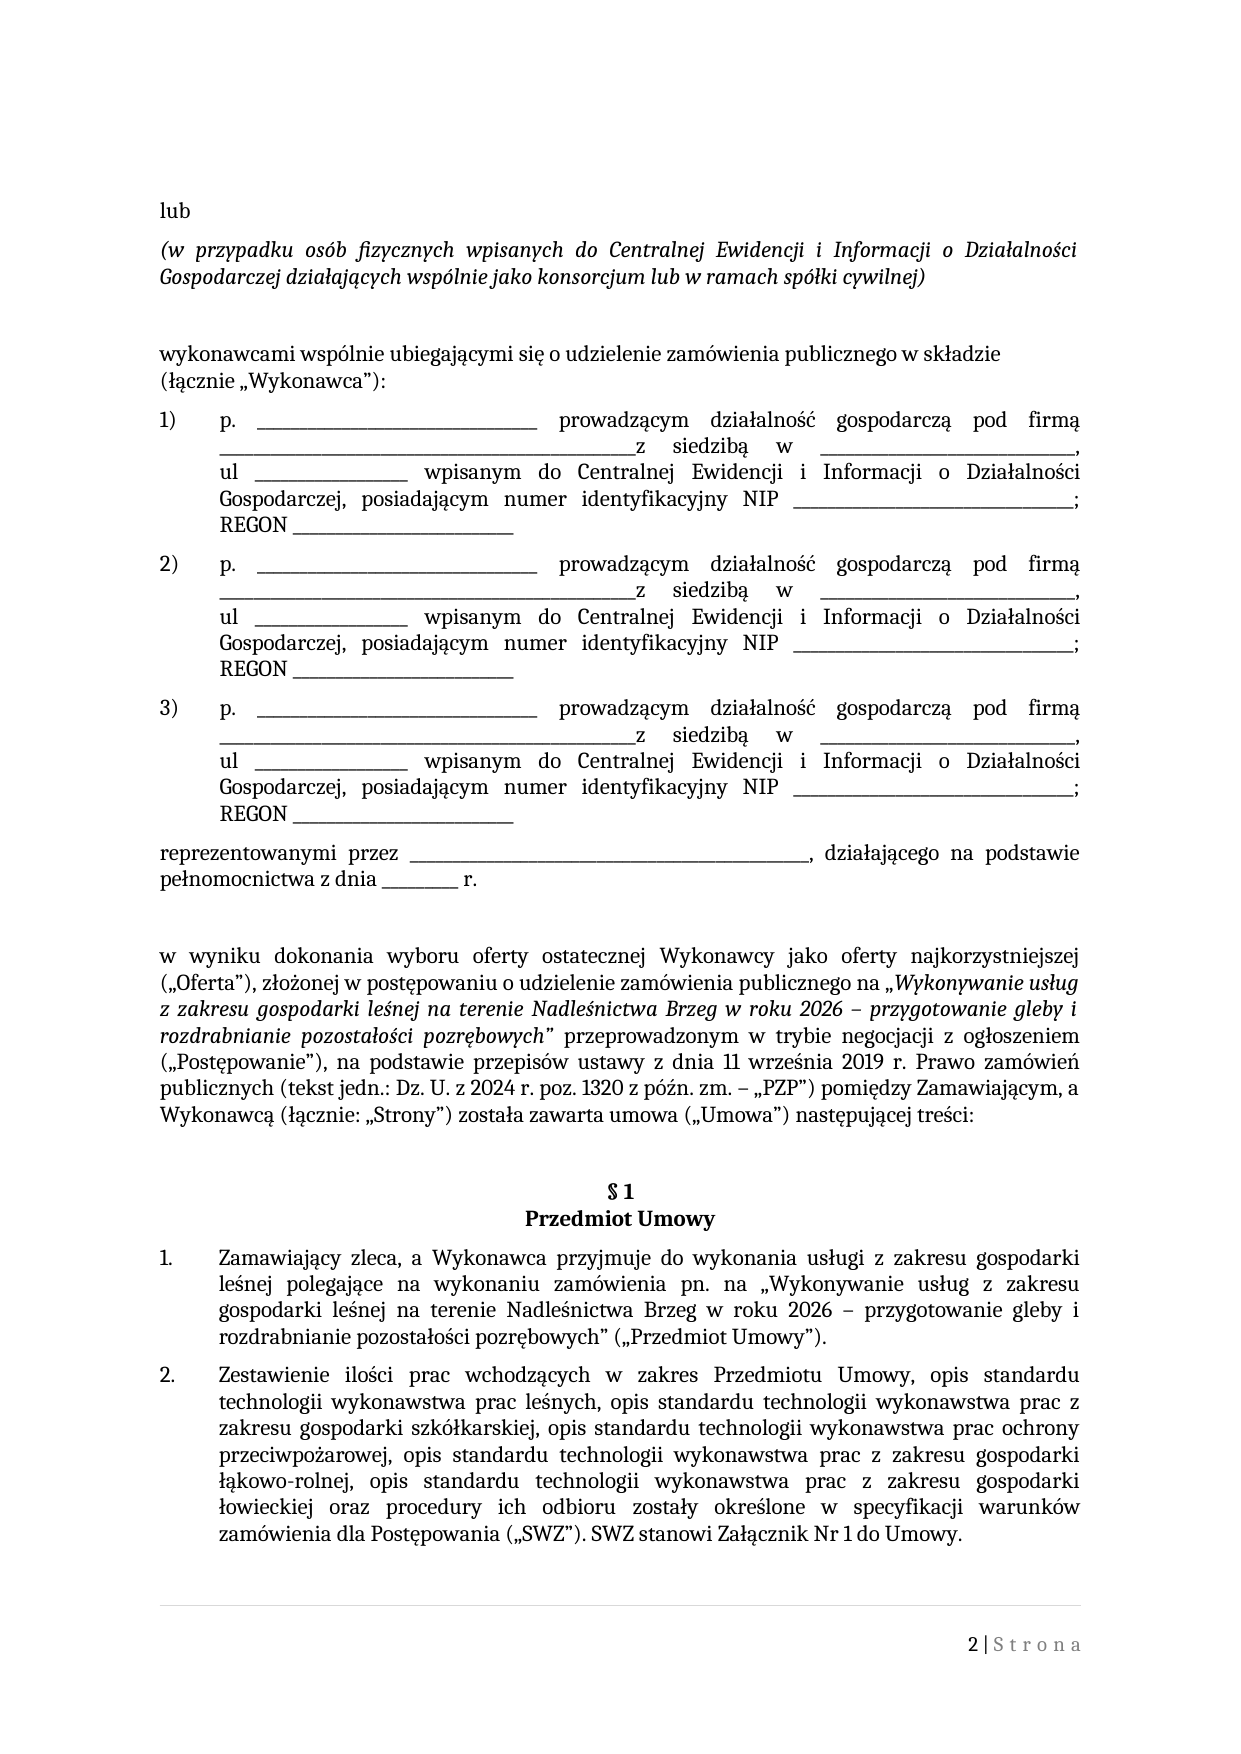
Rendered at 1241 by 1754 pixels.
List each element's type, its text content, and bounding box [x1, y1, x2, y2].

list Zestawienie ilości prac wchodzących w zakres Przedmiotu Umowy, opis standardu technologii wykonawstwa prac leśnych, opis standardu technologii wykonawstwa prac z zakresu gospodarki szkółkarskiej, opis standardu technologii wykonawstwa prac ochrony przeciwpożarowej, opis standardu technologii wykonawstwa prac z zakresu gospodarki łąkowo-rolnej, opis standardu technologii wykonawstwa prac z zakresu gospodarki łowieckiej oraz procedury ich odbioru zostały określone w specyfikacji warunków zamówienia dla Postępowania („SWZ”). SWZ stanowi Załącznik Nr 1 do Umowy. [159, 1362, 1081, 1547]
text w wyniku dokonania wyboru oferty ostatecznej Wykonawcy jako oferty najkorzystniejszej („Oferta”), złożonej w postępowaniu o udzielenie zamówienia publicznego na „Wykonywanie usług z zakresu gospodarki leśnej na terenie Nadleśnictwa Brzeg w roku 2026 – przygotowanie gleby i rozdrabnianie pozostałości pozrębowych” przeprowadzonym w trybie negocjacji z ogłoszeniem („Postępowanie”), na podstawie przepisów ustawy z dnia 11 września 2019 r. Prawo zamówień publicznych (tekst jedn.: Dz. U. z 2024 r. poz. 1320 z późn. zm. – „PZP”) pomiędzy Zamawiającym, a Wykonawcą (łącznie: „Strony”) została zawarta umowa („Umowa”) następującej treści: [159, 943, 1081, 1128]
list Zamawiający zleca, a Wykonawca przyjmuje do wykonania usługi z zakresu gospodarki leśnej polegające na wykonaniu zamówienia pn. na „Wykonywanie usług z zakresu gospodarki leśnej na terenie Nadleśnictwa Brzeg w roku 2026 – przygotowanie gleby i rozdrabnianie pozostałości pozrębowych” („Przedmiot Umowy”). [159, 1244, 1081, 1350]
text 3) p. _________________________________ prowadzącym działalność gospodarczą pod firmą _________________________________________________z siedzibą w ______________________________, ul __________________ wpisanym do Centralnej Ewidencji i Informacji o Działalności Gospodarczej, posiadającym numer identyfikacyjny NIP _________________________________; REGON __________________________ [159, 695, 1081, 827]
text wykonawcami wspólnie ubiegającymi się o udzielenie zamówienia publicznego w składzie (łącznie „Wykonawca”): [159, 341, 1081, 394]
text 1) p. _________________________________ prowadzącym działalność gospodarczą pod firmą _________________________________________________z siedzibą w ______________________________, ul __________________ wpisanym do Centralnej Ewidencji i Informacji o Działalności Gospodarczej, posiadającym numer identyfikacyjny NIP _________________________________; REGON __________________________ [159, 406, 1081, 538]
text reprezentowanymi przez _______________________________________________, działającego na podstawie pełnomocnictwa z dnia _________ r. [159, 839, 1081, 892]
text lub [159, 198, 1081, 225]
text (w przypadku osób fizycznych wpisanych do Centralnej Ewidencji i Informacji o Działalności Gospodarczej działających wspólnie jako konsorcjum lub w ramach spółki cywilnej) [159, 237, 1081, 290]
text 2) p. _________________________________ prowadzącym działalność gospodarczą pod firmą _________________________________________________z siedzibą w ______________________________, ul __________________ wpisanym do Centralnej Ewidencji i Informacji o Działalności Gospodarczej, posiadającym numer identyfikacyjny NIP _________________________________; REGON __________________________ [159, 551, 1081, 682]
text § 1 Przedmiot Umowy [159, 1179, 1081, 1232]
